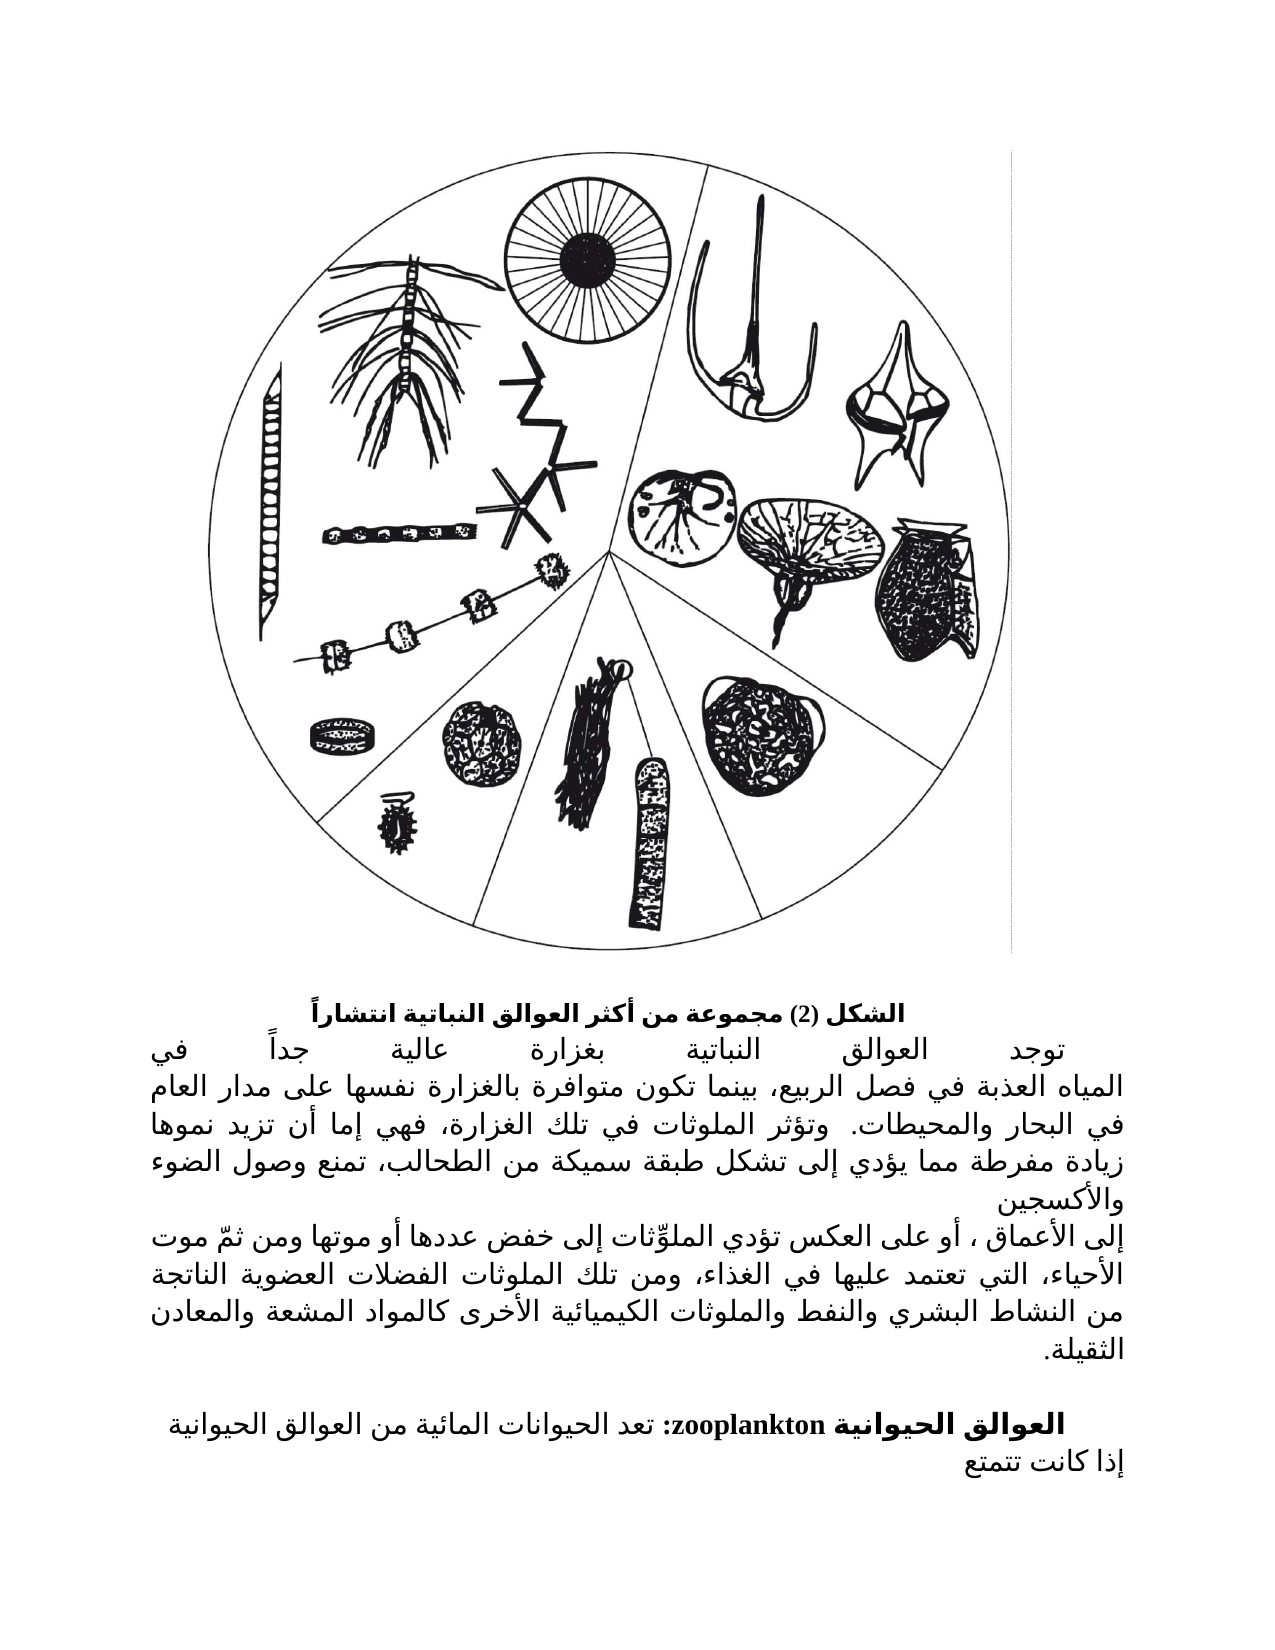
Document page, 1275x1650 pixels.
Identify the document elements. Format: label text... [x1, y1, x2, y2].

picture [203, 150, 1012, 954]
text توجد العوالق النباتية بغزارة عالية جداً في المياه العذبة في فصل الربيع، بينما تكون متوافرة بالغزارة نفسها على مدار العام في البحار والمحيطات. وتؤثر الملوثات في تلك الغزارة، فهي إما أن تزيد نموها زيادة مفرطة مما يؤدي إلى تشكل طبقة سميكة من الطحالب، تمنع وصول الضوء والأكسجين إلى الأعماق ، أو على العكس تؤدي الملوِّثات إلى خفض عددها أو موتها ومن ثمّ موت الأحياء، التي تعتمد عليها في الغذاء، ومن تلك الملوثات الفضلات العضوية الناتجة من النشاط البشري والنفط والملوثات الكيميائية الأخرى كالمواد المشعة والمعادن الثقيلة. [150, 1028, 1125, 1366]
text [150, 1403, 1125, 1478]
table_header الشكل (2) مجموعة من أكثر العوالق النباتية انتشاراً [150, 150, 1125, 1028]
